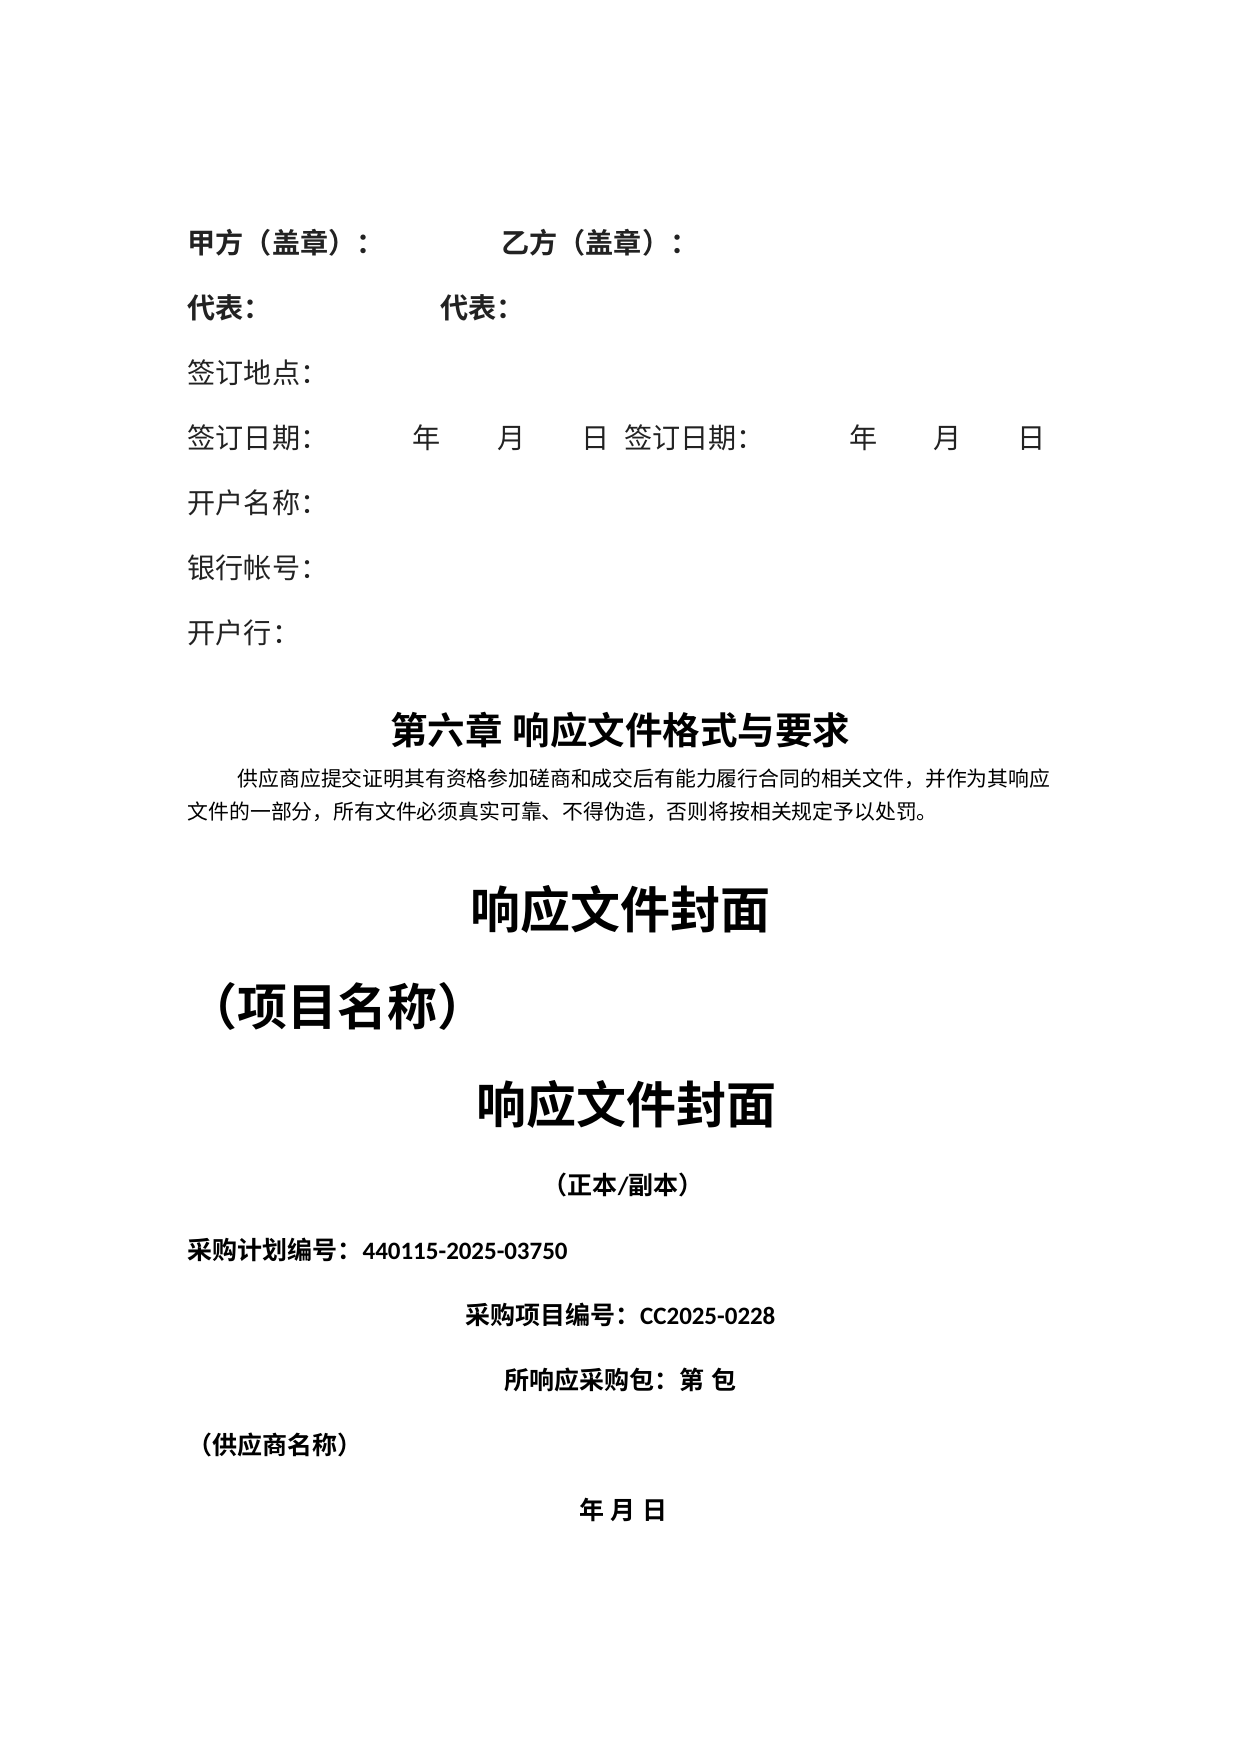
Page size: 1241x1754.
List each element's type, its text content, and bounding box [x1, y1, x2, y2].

text 第六章 响应文件格式与要求 [187, 698, 1053, 763]
text 签订日期： 年 月 日 签订日期： 年 月 日 [187, 405, 1053, 470]
text 代表： 代表： [187, 275, 1053, 340]
text （正本/副本） [187, 1153, 1053, 1218]
text 签订地点： [187, 340, 1053, 405]
text （项目名称） [187, 958, 1053, 1055]
text 采购计划编号：440115-2025-03750 [187, 1218, 1053, 1283]
text 供应商应提交证明其有资格参加磋商和成交后有能力履行合同的相关文件，并作为其响应文件的一部分，所有文件必须真实可靠、不得伪造，否则将按相关规定予以处罚。 [187, 763, 1053, 828]
text 开户名称： [187, 470, 1053, 535]
text 响应文件封面 [187, 860, 1053, 958]
text 年 月 日 [187, 1478, 1053, 1543]
text 开户行： [187, 600, 1053, 665]
text 采购项目编号：CC2025-0228 [187, 1283, 1053, 1348]
text 甲方（盖章）： 乙方（盖章）： [187, 210, 1053, 275]
text 所响应采购包：第 包 [187, 1348, 1053, 1413]
text （供应商名称） [187, 1413, 1053, 1478]
text 银行帐号： [187, 535, 1053, 600]
text 响应文件封面 [187, 1055, 1053, 1153]
